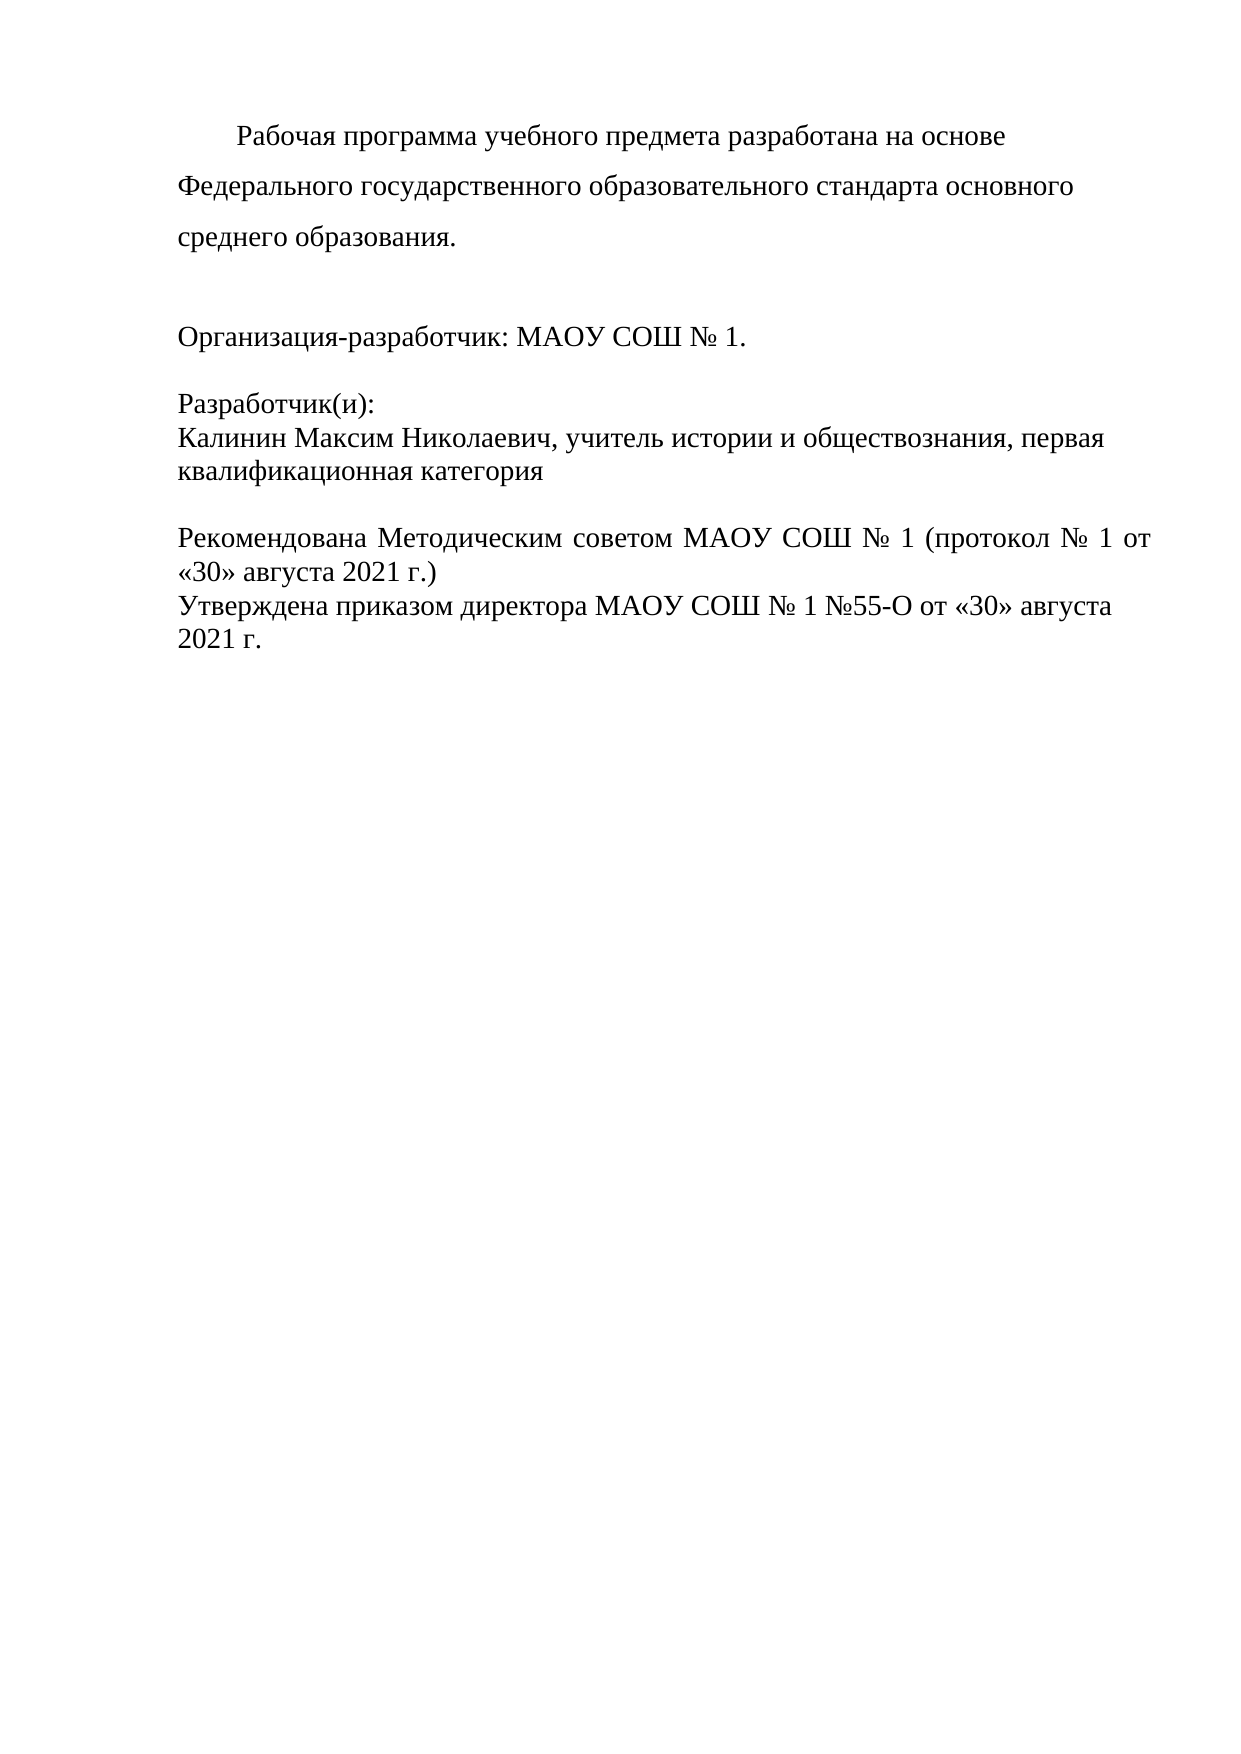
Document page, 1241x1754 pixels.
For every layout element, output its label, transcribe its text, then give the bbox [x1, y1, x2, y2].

text Утверждена приказом директора МАОУ СОШ № 1 №55-О от «30» августа 2021 г. [177, 588, 1152, 655]
text Рекомендована Методическим советом МАОУ СОШ № 1 (протокол № 1 от «30» августа 2021 г.) [177, 521, 1152, 588]
text Разработчик(и): [177, 386, 1152, 420]
text Организация-разработчик: МАОУ СОШ № 1. [177, 319, 1152, 353]
text Калинин Максим Николаевич, учитель истории и обществознания, первая квалификационная категория [177, 420, 1152, 487]
text Рабочая программа учебного предмета разработана на основе Федерального государственного образовательного стандарта основного среднего образования. [177, 118, 1152, 252]
